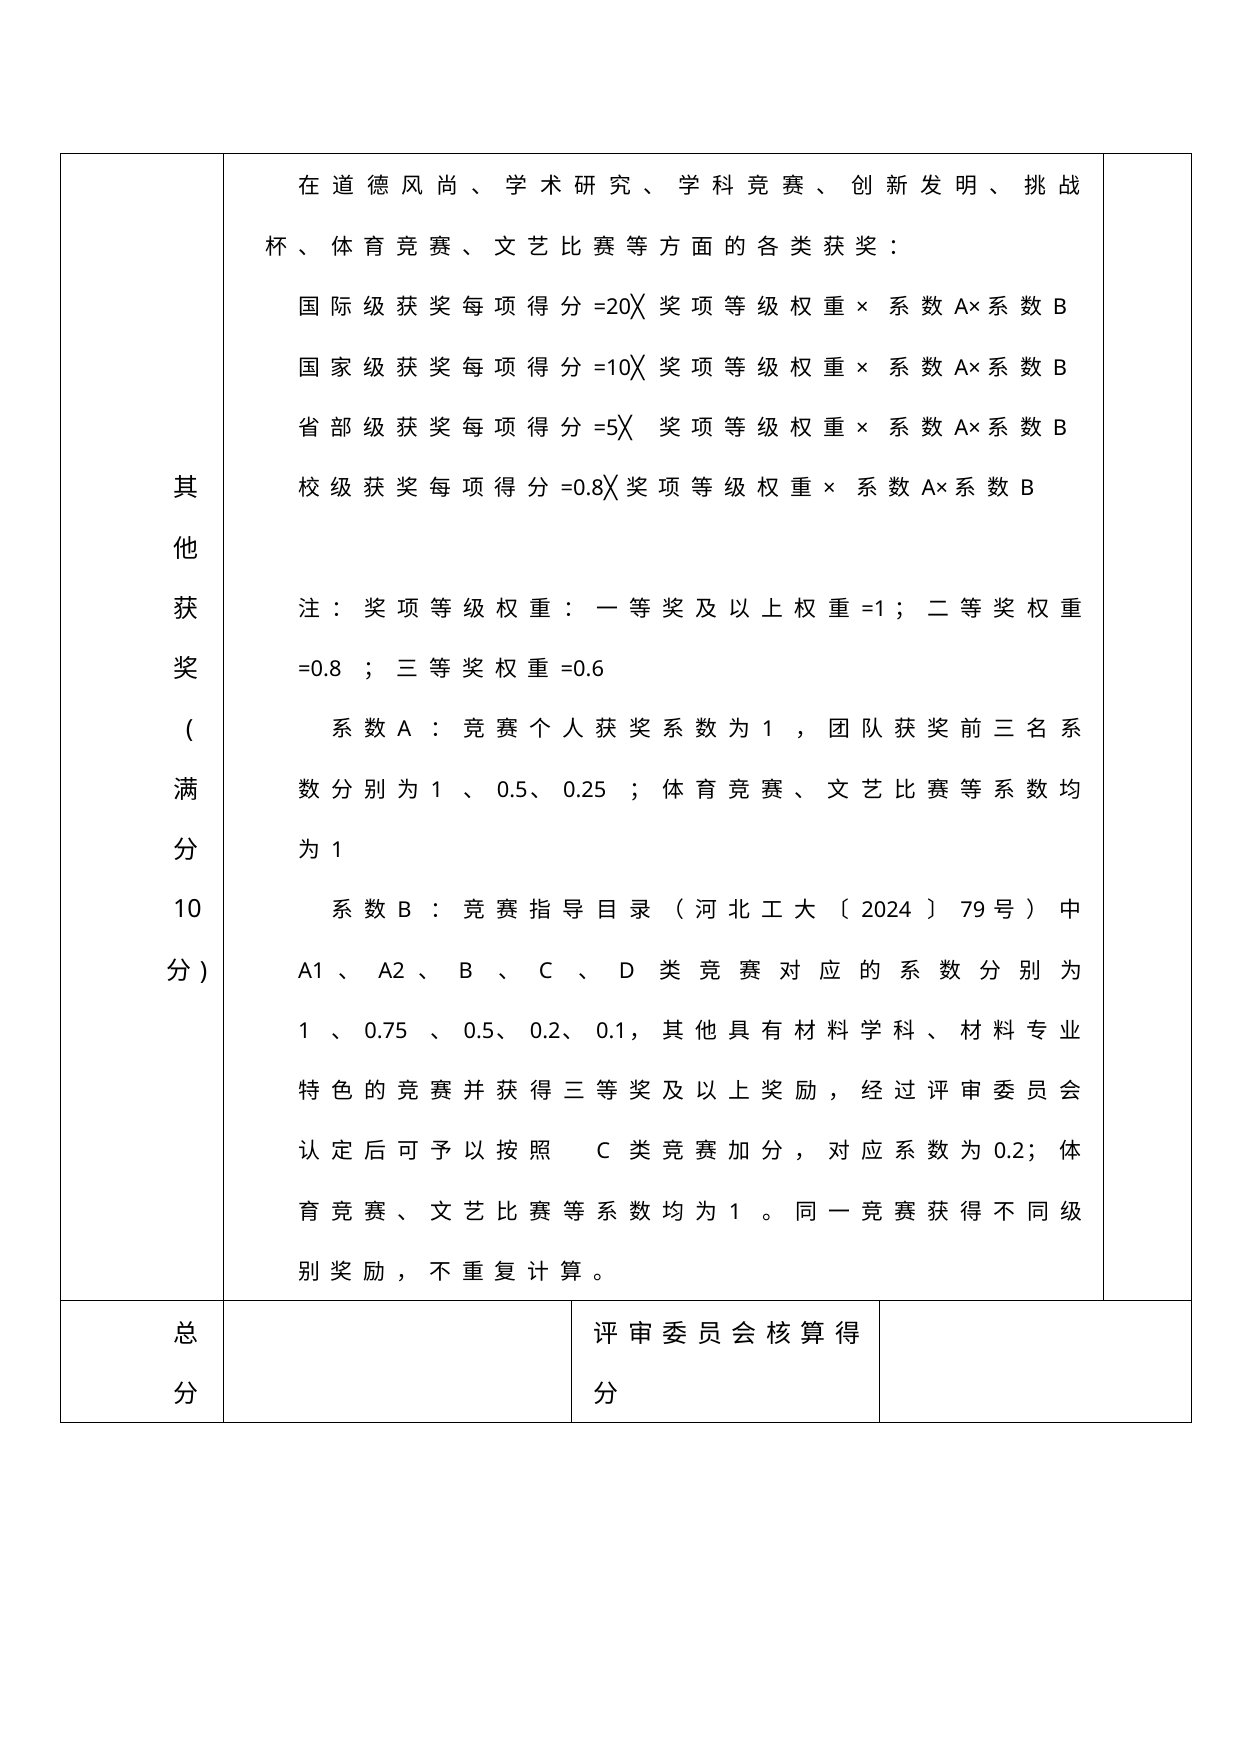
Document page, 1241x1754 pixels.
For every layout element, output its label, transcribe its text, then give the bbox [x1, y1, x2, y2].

table_cell 其他获奖 (满分10分) [61, 154, 223, 1300]
table_cell 在道德风尚、学术研究、学科竞赛、创新发明、挑战杯、体育竞赛、文艺比赛等方面的各类获奖： 国际级获奖每项得分=20╳奖项等级权重×系数A×系数B 国家级获奖每项得分=10╳奖项等级权重×系数A×系数B 省部级获奖每项得分=5╳奖项等级权重×系数A×系数B 校级获奖每项得分=0.8╳奖项等级权重×系数A×系数B 注：奖项等级权重：一等奖及以上权重=1；二等奖权重=0.8；三等奖权重=0.6 系数A：竞赛个人获奖系数为1，团队获奖前三名系数分别为1、0.5、0.25；体育竞赛、文艺比赛等系数均为1 系数B：竞赛指导目录（河北工大〔2024〕79号）中A1、A2、B、C、D类竞赛对应的系数分别为1、0.75、0.5、0.2、0.1，其他具有材料学科、材料专业特色的竞赛并获得三等奖及以上奖励，经过评审委员会认定后可予以按照 C类竞赛加分，对应系数为0.2；体育竞赛、文艺比赛等系数均为1。同一竞赛获得不同级别奖励，不重复计算。 [224, 154, 1103, 1300]
table_cell [1104, 154, 1191, 1300]
table_cell [224, 1301, 571, 1422]
table_cell 总分 [61, 1301, 223, 1422]
table_cell [880, 1301, 1191, 1422]
table_cell 评审委员会核算得分 [572, 1301, 879, 1422]
